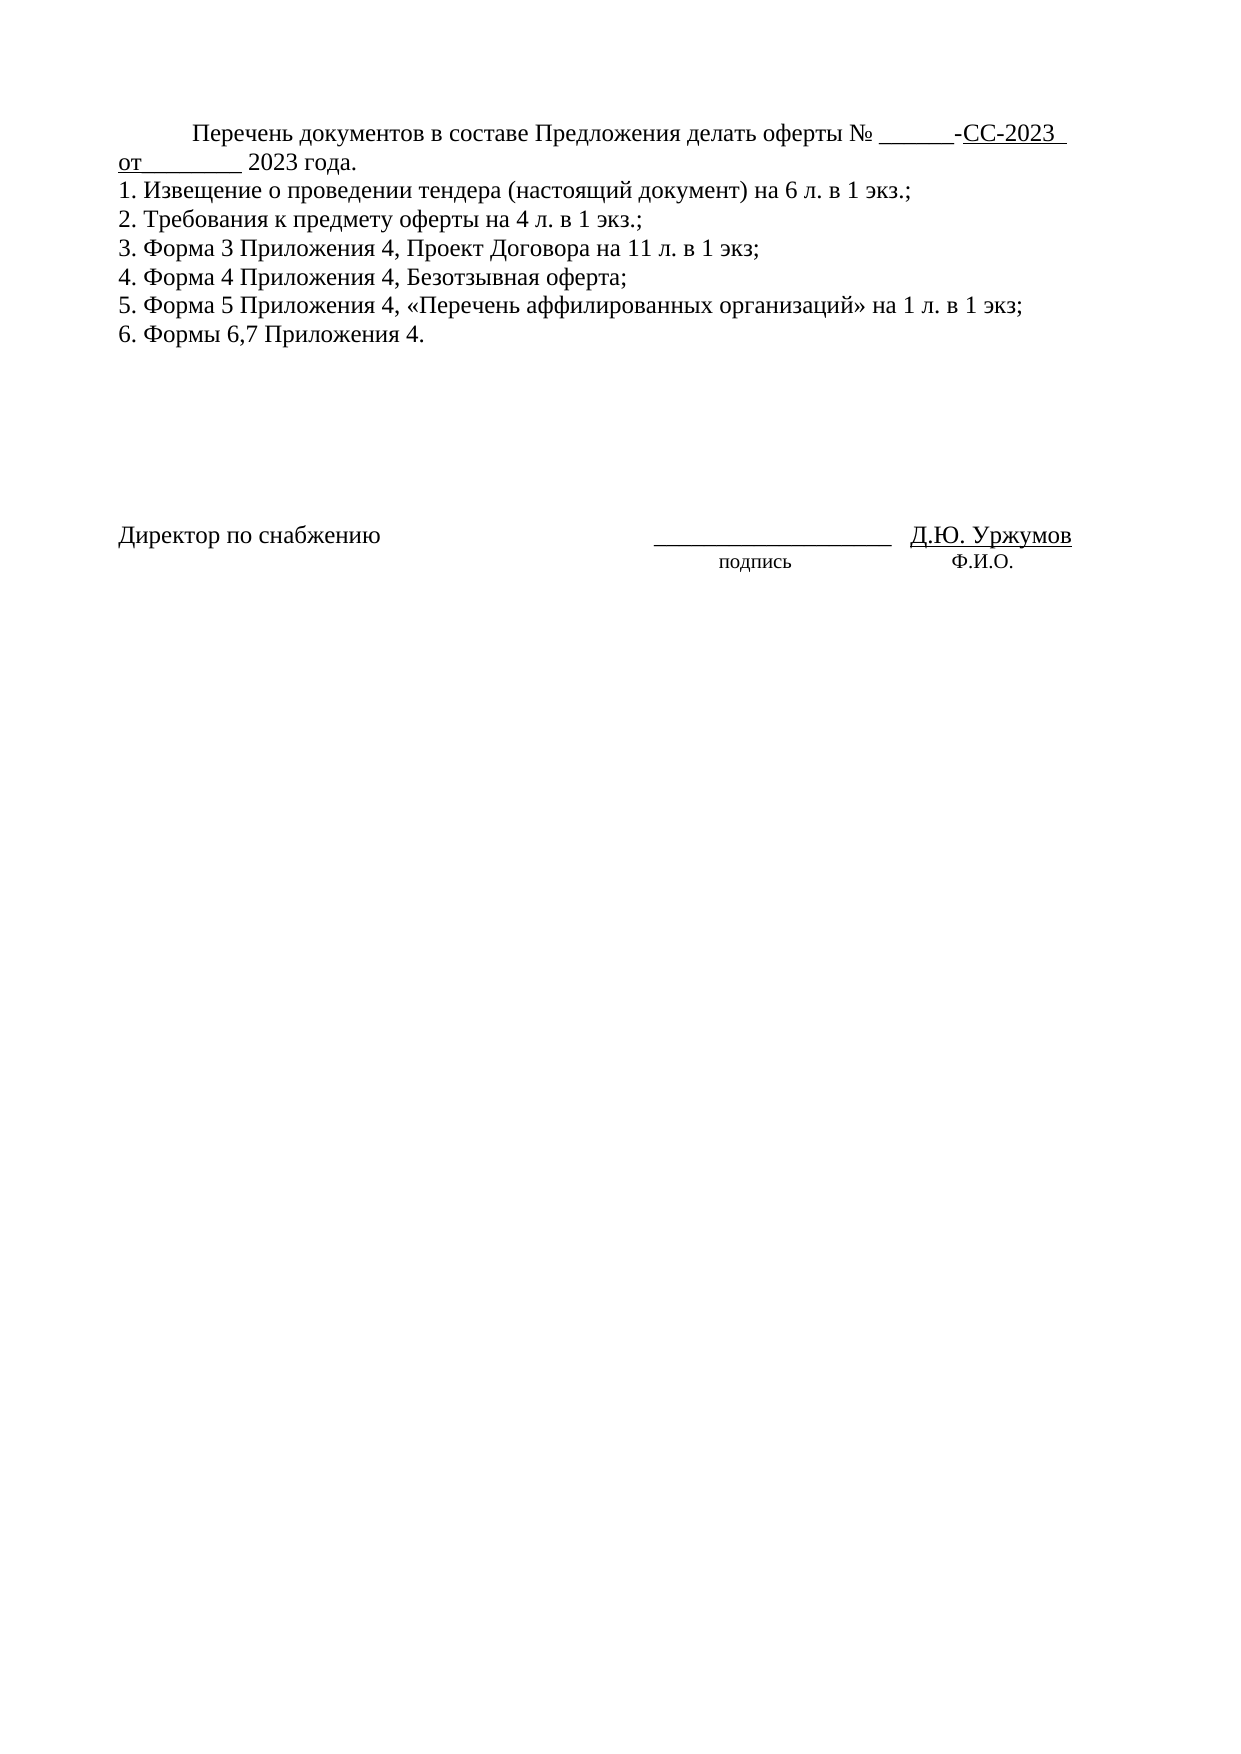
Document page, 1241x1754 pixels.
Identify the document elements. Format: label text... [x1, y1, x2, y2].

text 6. Формы 6,7 Приложения 4. [118, 319, 1152, 348]
text 5. Форма 5 Приложения 4, «Перечень аффилированных организаций» на 1 л. в 1 экз; [118, 291, 1152, 319]
text Директор по снабжению ___________________ Д.Ю. Уржумов [118, 521, 1152, 549]
text Перечень документов в составе Предложения делать оферты № ______-СС-2023 от________ 2023 года. [118, 118, 1152, 176]
text подпись Ф.И.О. [634, 549, 1152, 573]
text 2. Требования к предмету оферты на 4 л. в 1 экз.; [118, 204, 1152, 233]
text 1. Извещение о проведении тендера (настоящий документ) на 6 л. в 1 экз.; [118, 176, 1152, 204]
text 4. Форма 4 Приложения 4, Безотзывная оферта; [118, 262, 1152, 291]
text 3. Форма 3 Приложения 4, Проект Договора на 11 л. в 1 экз; [118, 233, 1152, 262]
